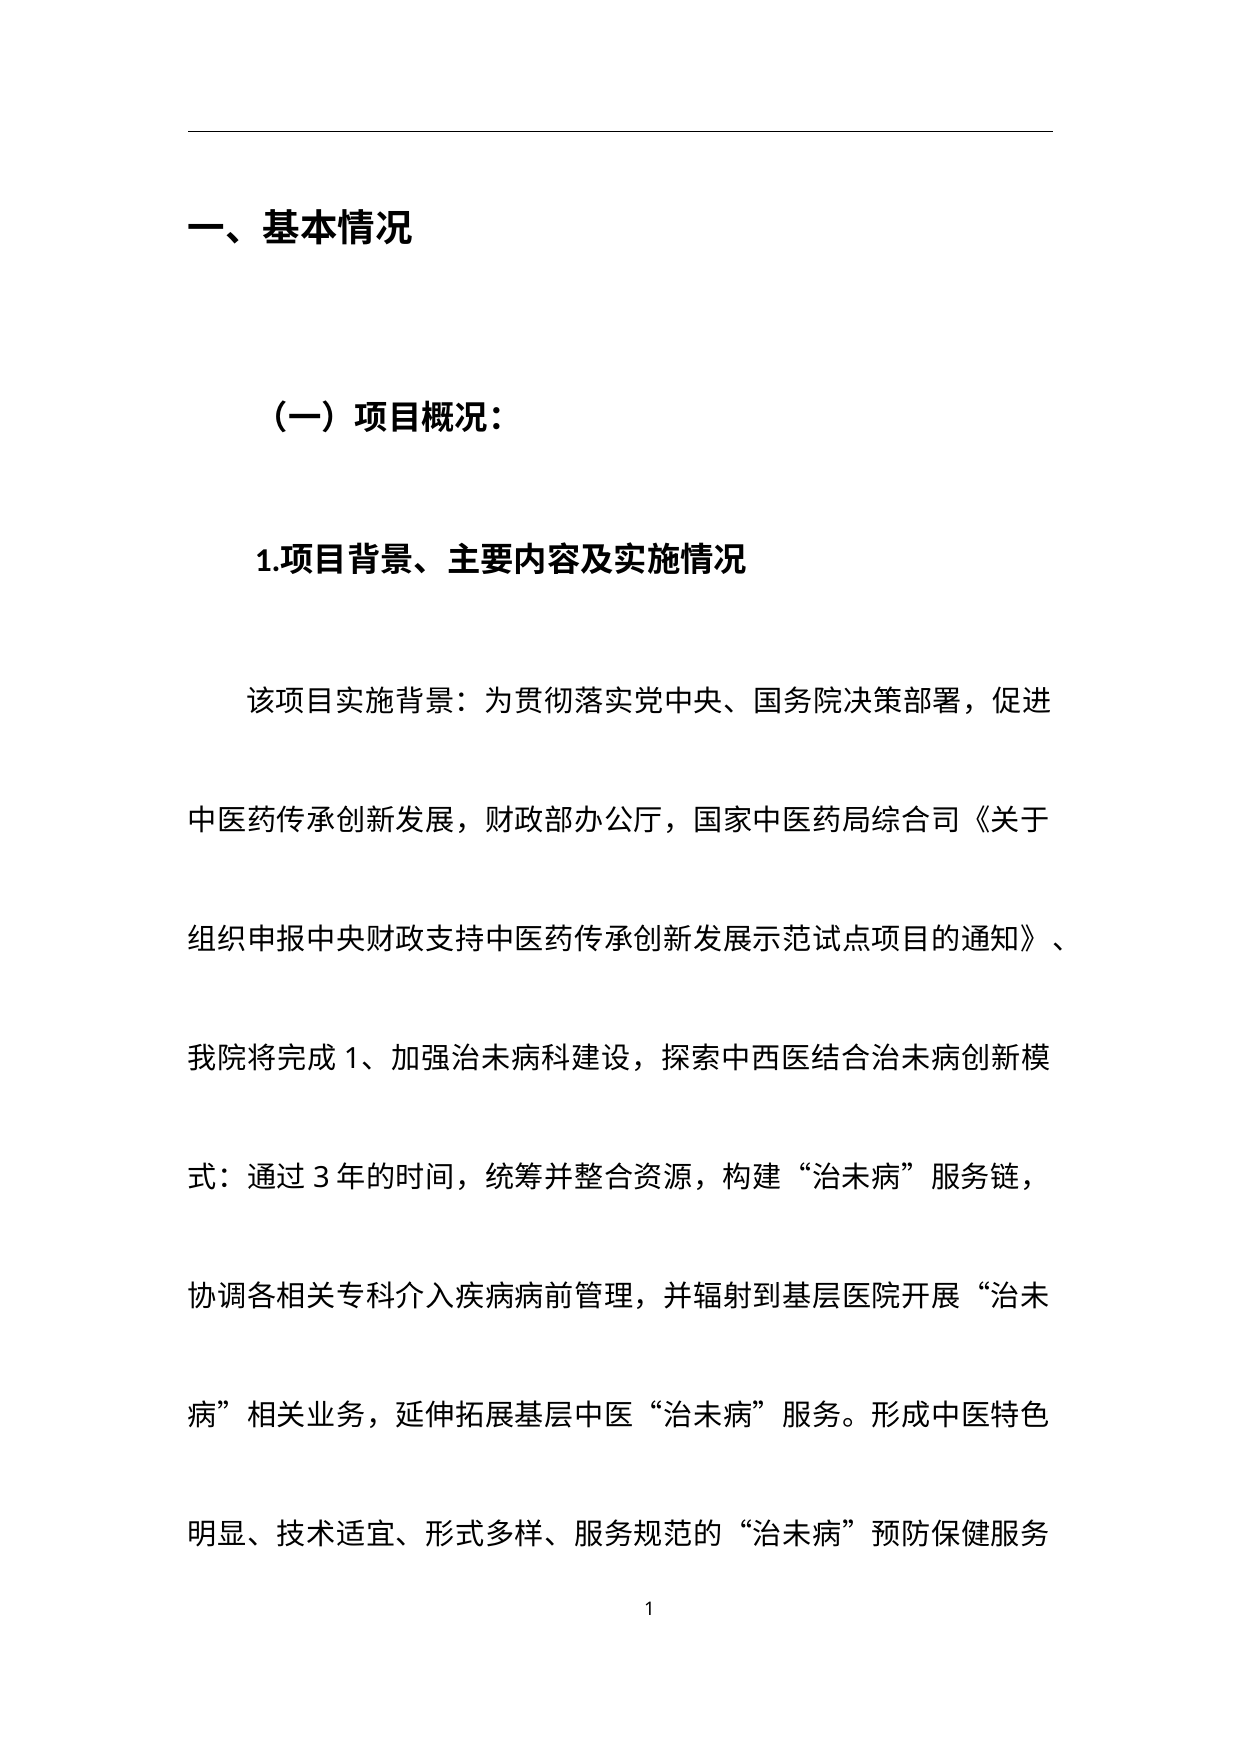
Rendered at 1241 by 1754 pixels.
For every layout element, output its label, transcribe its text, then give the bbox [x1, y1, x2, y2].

subtitle 1.项目背景、主要内容及实施情况 [187, 517, 1053, 597]
subtitle （一）项目概况： [187, 376, 1053, 455]
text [187, 659, 1053, 1572]
subtitle 一、基本情况 [187, 185, 1053, 265]
